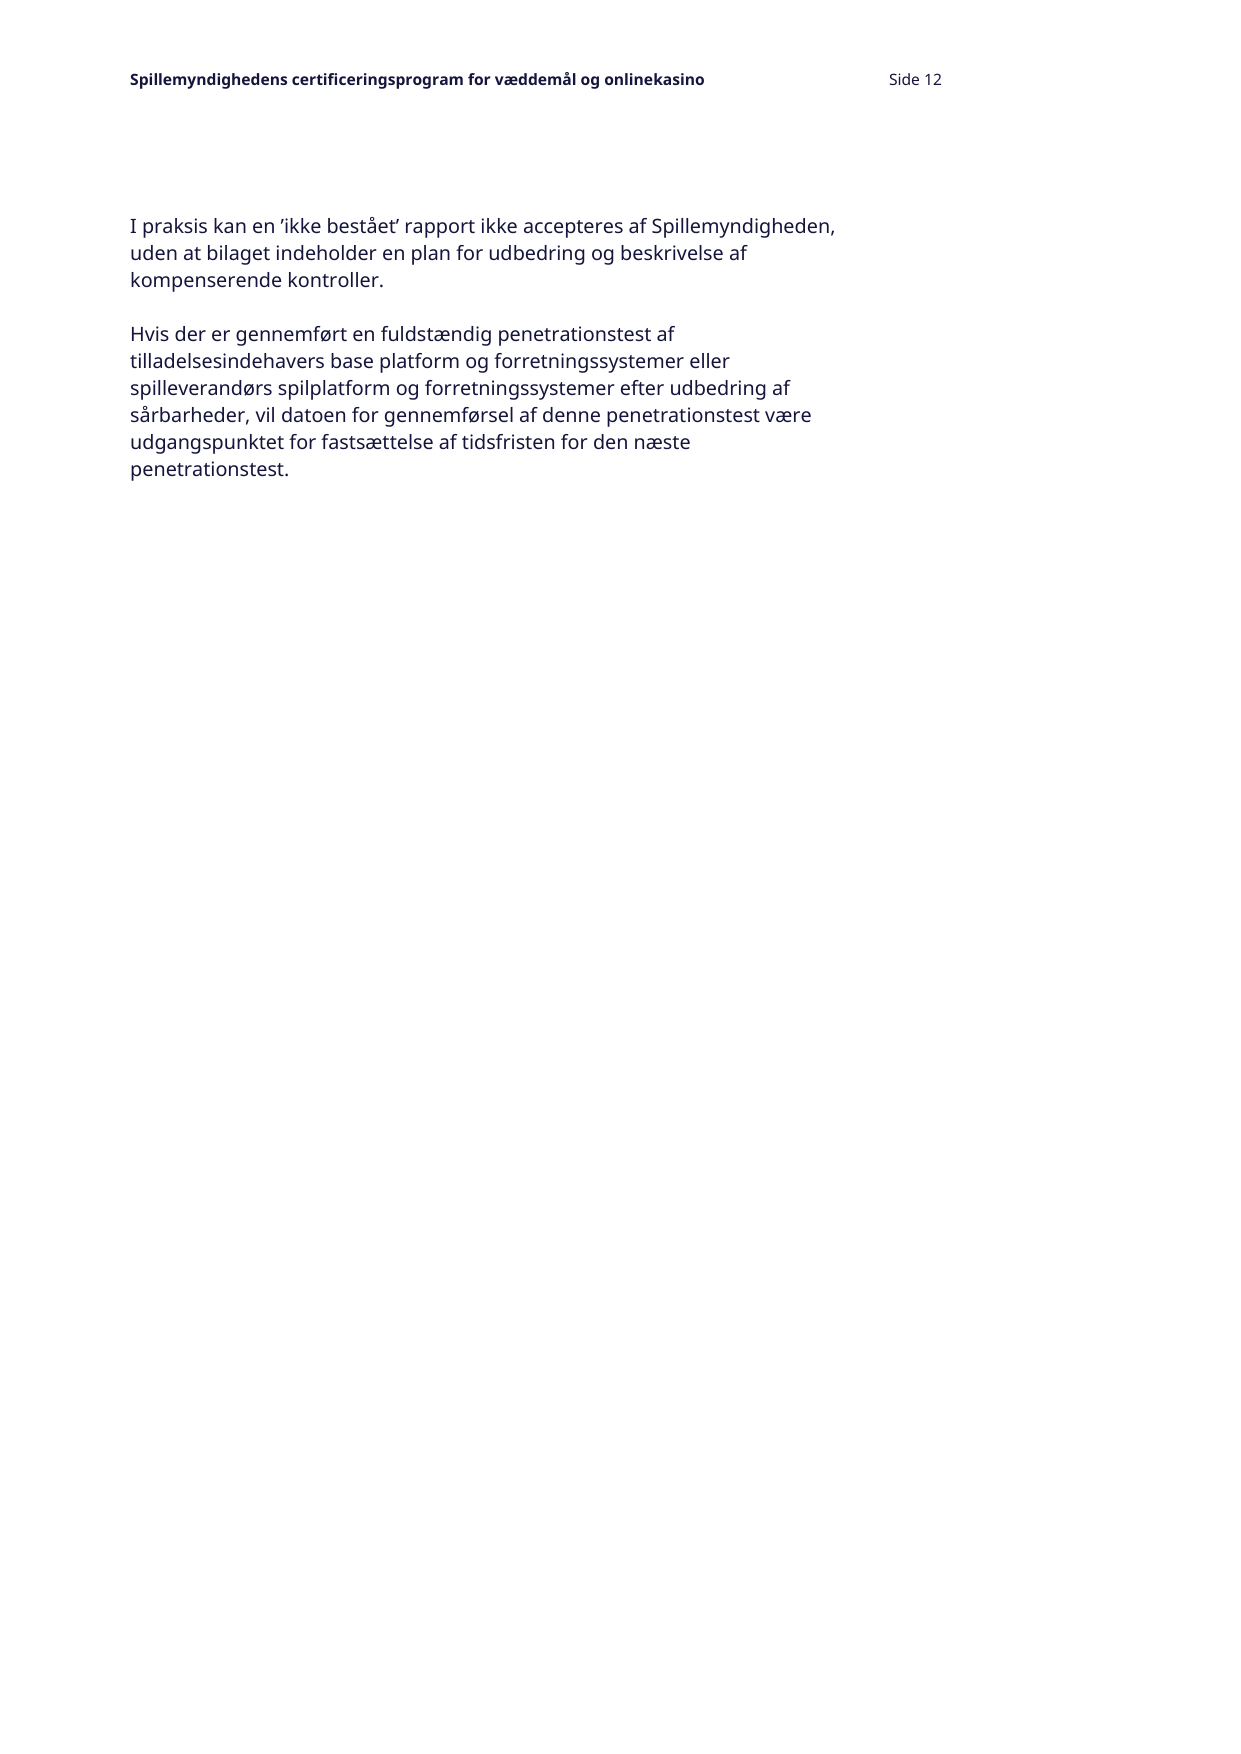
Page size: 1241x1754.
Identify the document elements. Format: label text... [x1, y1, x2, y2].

text Hvis der er gennemført en fuldstændig penetrationstest af tilladelsesindehavers base platform og forretningssystemer eller spilleverandørs spilplatform og forretningssystemer efter udbedring af sårbarheder, vil datoen for gennemførsel af denne penetrationstest være udgangspunktet for fastsættelse af tidsfristen for den næste penetrationstest. [130, 321, 842, 482]
text I praksis kan en ’ikke bestået’ rapport ikke accepteres af Spillemyndigheden, uden at bilaget indeholder en plan for udbedring og beskrivelse af kompenserende kontroller. [130, 213, 842, 293]
